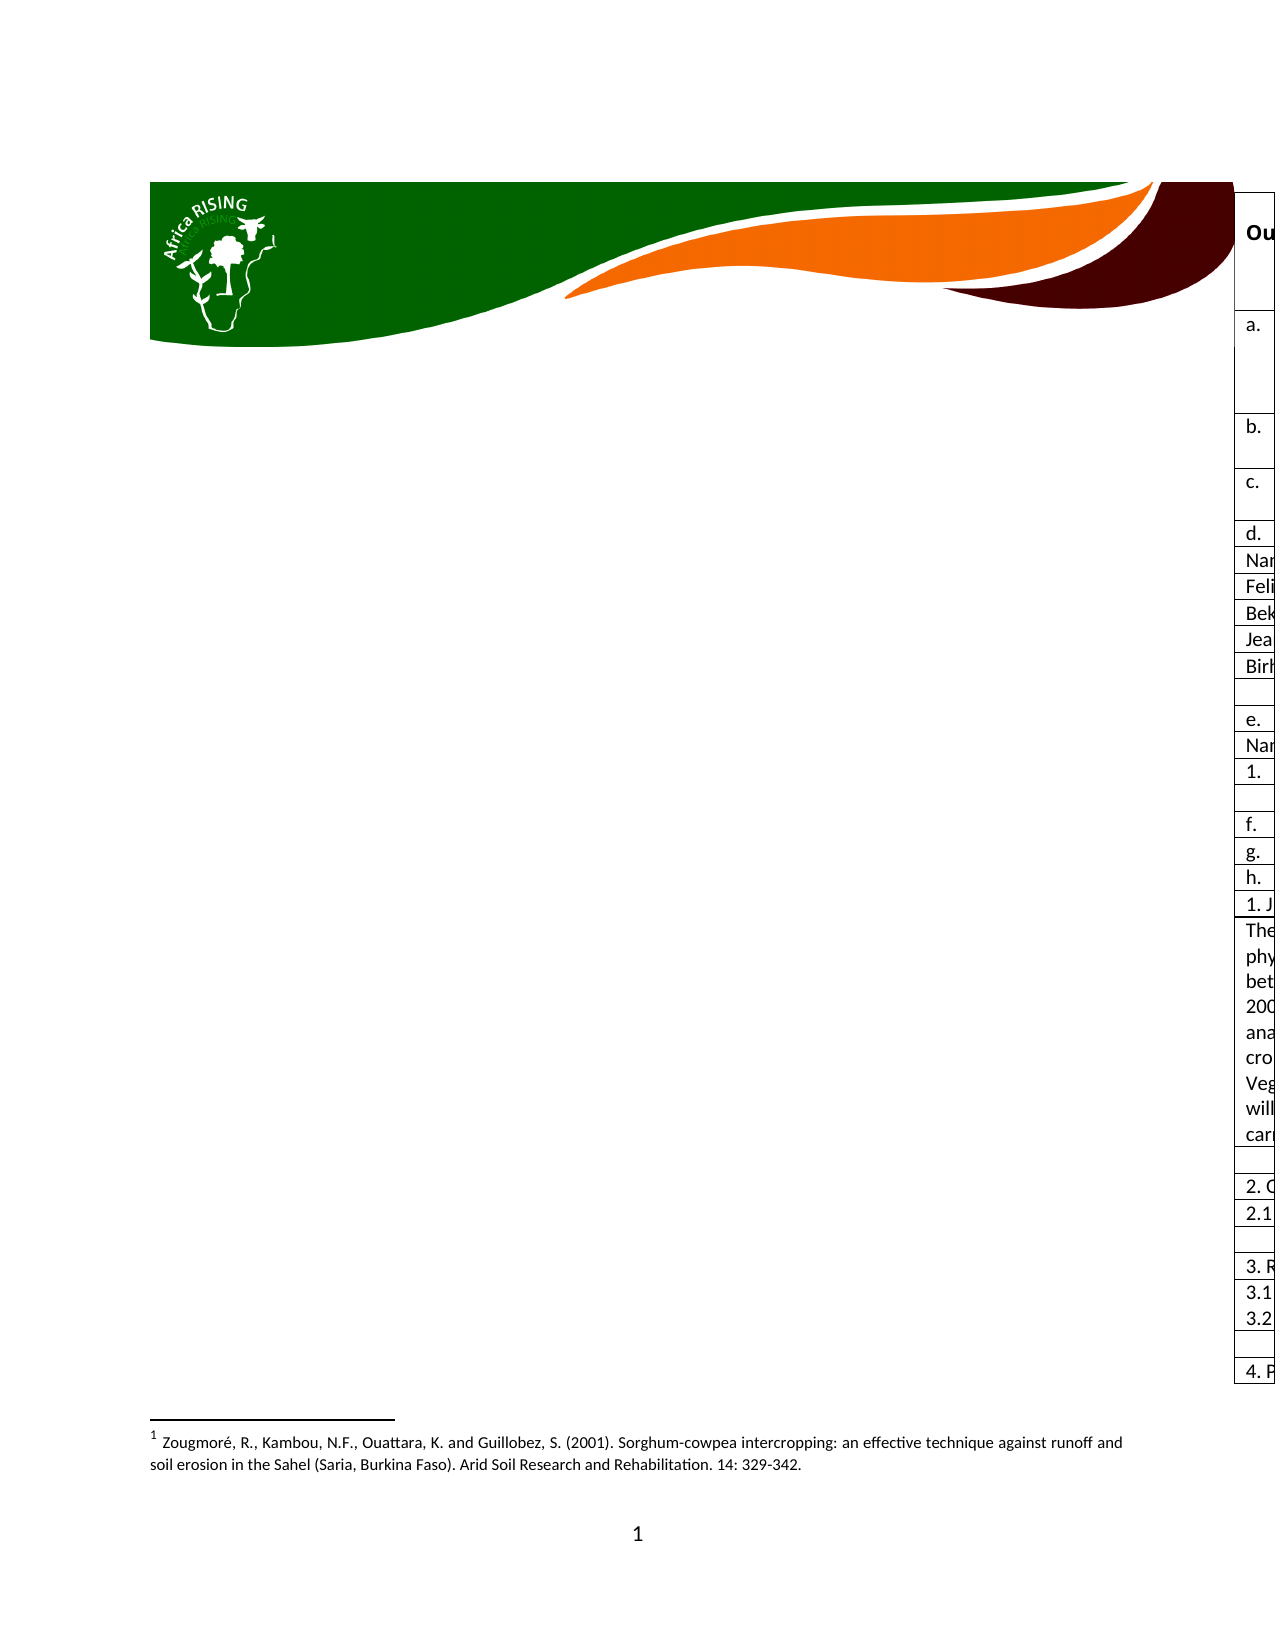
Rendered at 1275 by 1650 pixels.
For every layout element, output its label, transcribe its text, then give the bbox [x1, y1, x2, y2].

picture [150, 182, 1235, 347]
table_cell Start [1235, 838, 1274, 863]
table_cell 2. Objectives [1235, 1174, 1274, 1199]
table_cell [1235, 1331, 1274, 1357]
table_cell [1235, 679, 1274, 705]
table_cell Birhanu Zemadim [1235, 653, 1274, 678]
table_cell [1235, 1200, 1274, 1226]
table_cell Research team [1235, 521, 1274, 546]
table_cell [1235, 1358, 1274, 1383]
table_cell Output 1.1: [1235, 311, 1274, 412]
table_cell [1235, 1147, 1274, 1173]
table_cell Felix Badolo [1235, 574, 1274, 599]
table_cell Activity 1.1.1: [1235, 414, 1274, 468]
table_cell Location(s) [1235, 812, 1274, 837]
table_cell Name [1235, 732, 1274, 758]
table_cell End [1235, 865, 1274, 890]
table_cell [1235, 785, 1274, 811]
table_cell Bekele Kotu [1235, 600, 1274, 625]
table_cell Student(s) [1235, 706, 1274, 731]
table_cell Sub-activity MA1111-17: [1235, 469, 1274, 519]
table_cell Name [1235, 547, 1274, 572]
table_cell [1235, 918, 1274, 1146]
table_cell [1235, 1227, 1274, 1252]
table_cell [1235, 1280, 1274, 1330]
table_cell 1. Justification [1235, 891, 1274, 916]
table_header Outcome 1: [1235, 193, 1274, 310]
